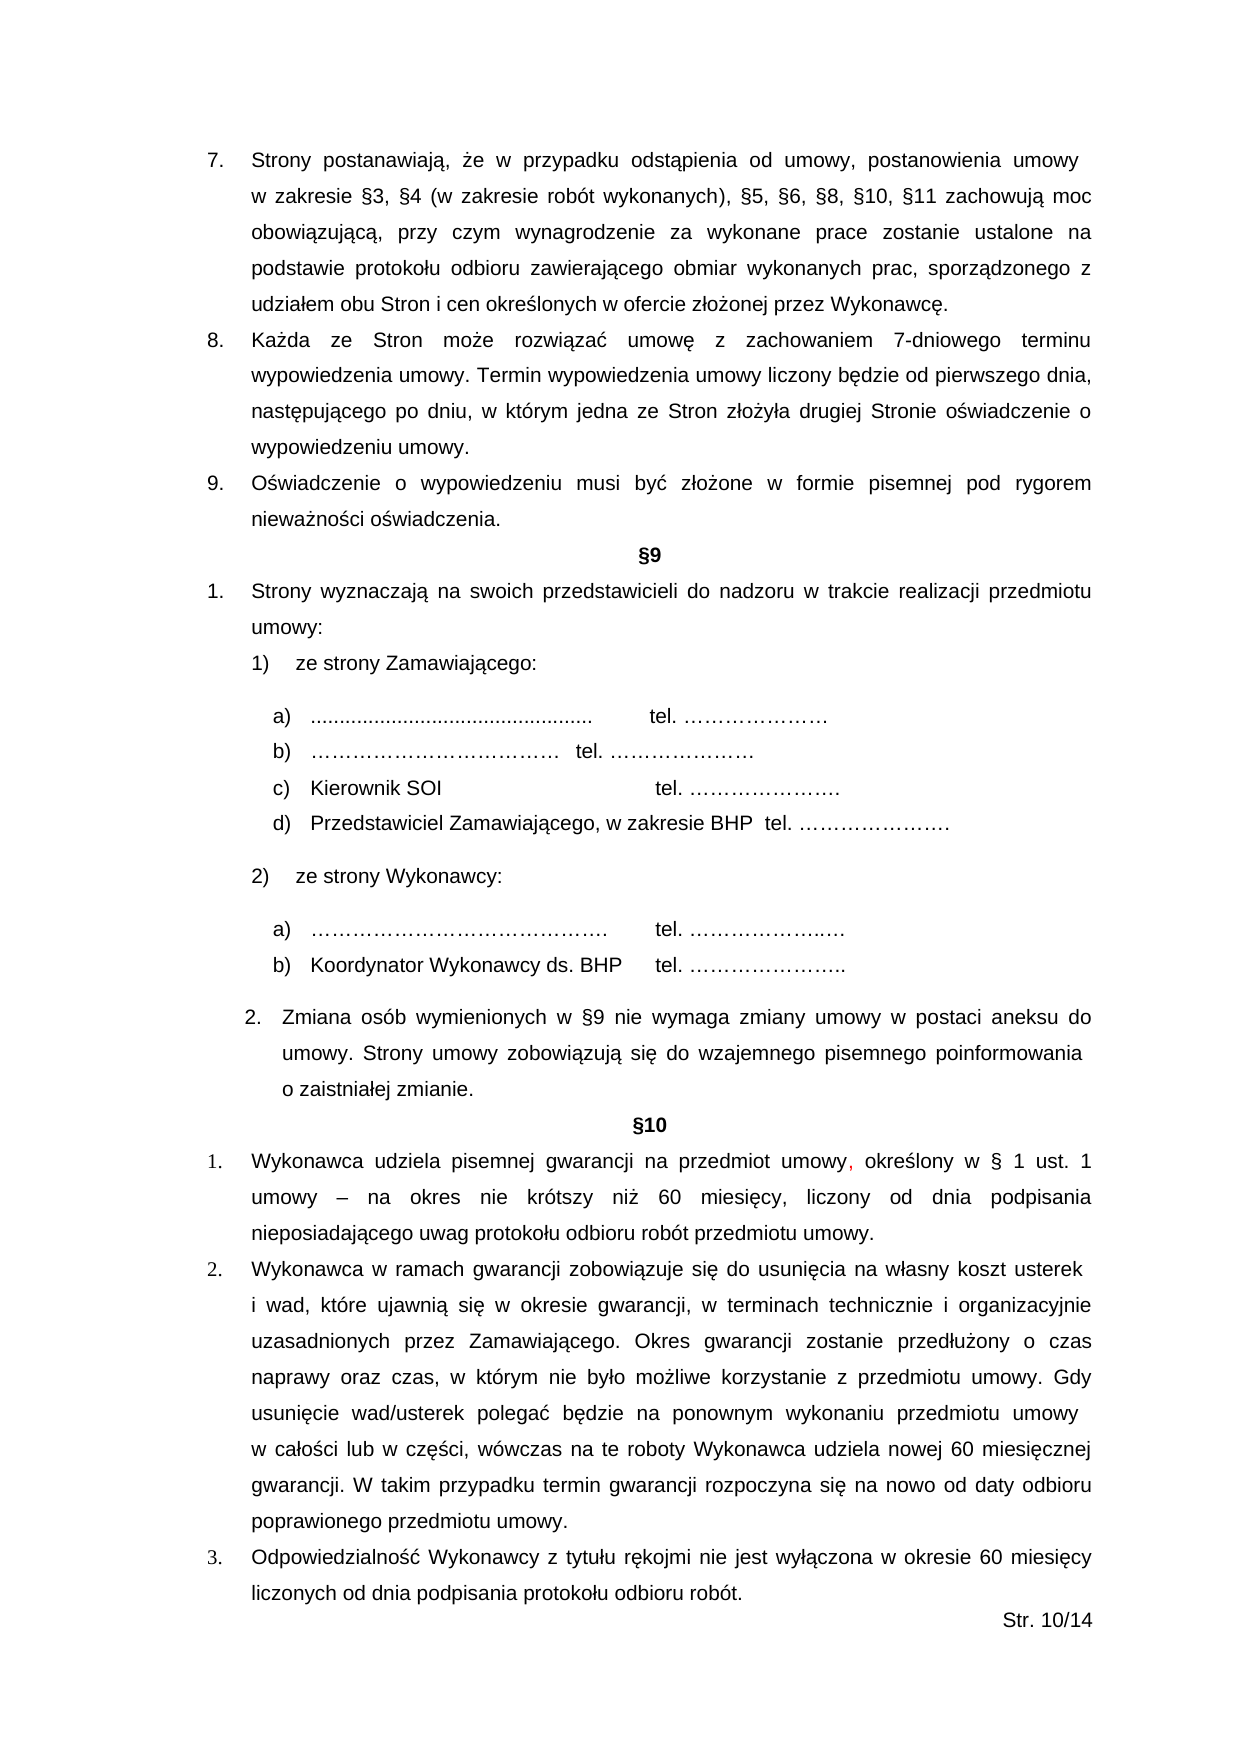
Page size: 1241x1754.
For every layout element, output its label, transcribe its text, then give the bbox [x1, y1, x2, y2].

text §9 [207, 543, 1092, 567]
list Wykonawca udziela pisemnej gwarancji na przedmiot umowy, określony w § 1 ust. 1 umowy – na okres nie krótszy niż 60 miesięcy, liczony od dnia podpisania nieposiadającego uwag protokołu odbioru robót przedmiotu umowy. [207, 1149, 1092, 1245]
list Każda ze Stron może rozwiązać umowę z zachowaniem 7-dniowego terminu wypowiedzenia umowy. Termin wypowiedzenia umowy liczony będzie od pierwszego dnia, następującego po dniu, w którym jedna ze Stron złożyła drugiej Stronie oświadczenie o wypowiedzeniu umowy. [207, 327, 1092, 459]
list Strony postanawiają, że w przypadku odstąpienia od umowy, postanowienia umowy w zakresie §3, §4 (w zakresie robót wykonanych), §5, §6, §8, §10, §11 zachowują moc obowiązującą, przy czym wynagrodzenie za wykonane prace zostanie ustalone na podstawie protokołu odbioru zawierającego obmiar wykonanych prac, sporządzonego z udziałem obu Stron i cen określonych w ofercie złożonej przez Wykonawcę. [207, 148, 1092, 315]
list Oświadczenie o wypowiedzeniu musi być złożone w formie pisemnej pod rygorem nieważności oświadczenia. [207, 471, 1092, 531]
text §10 [207, 1113, 1092, 1137]
list Zmiana osób wymienionych w §9 nie wymaga zmiany umowy w postaci aneksu do umowy. Strony umowy zobowiązują się do wzajemnego pisemnego poinformowania o zaistniałej zmianie. [244, 1005, 1092, 1101]
list Odpowiedzialność Wykonawcy z tytułu rękojmi nie jest wyłączona w okresie 60 miesięcy liczonych od dnia podpisania protokołu odbioru robót. [207, 1544, 1092, 1604]
list Koordynator Wykonawcy ds. BHP tel. ………………….. [273, 952, 1092, 976]
list ................................................. tel. ………………… [273, 703, 1092, 727]
list Kierownik SOI tel. …………………. [273, 775, 1092, 799]
list ……………………………………. tel. ………………..… [273, 916, 1092, 940]
list Strony wyznaczają na swoich przedstawicieli do nadzoru w trakcie realizacji przedmiotu umowy: [207, 579, 1092, 639]
list ……………………………… tel. ………………… [273, 739, 1092, 763]
list ze strony Wykonawcy: [251, 864, 1092, 888]
list Wykonawca w ramach gwarancji zobowiązuje się do usunięcia na własny koszt usterek i wad, które ujawnią się w okresie gwarancji, w terminach technicznie i organizacyjnie uzasadnionych przez Zamawiającego. Okres gwarancji zostanie przedłużony o czas naprawy oraz czas, w którym nie było możliwe korzystanie z przedmiotu umowy. Gdy usunięcie wad/usterek polegać będzie na ponownym wykonaniu przedmiotu umowy w całości lub w części, wówczas na te roboty Wykonawca udziela nowej 60 miesięcznej gwarancji. W takim przypadku termin gwarancji rozpoczyna się na nowo od daty odbioru poprawionego przedmiotu umowy. [207, 1257, 1092, 1532]
list Przedstawiciel Zamawiającego, w zakresie BHP tel. …………………. [273, 811, 1092, 835]
list ze strony Zamawiającego: [251, 651, 1092, 675]
